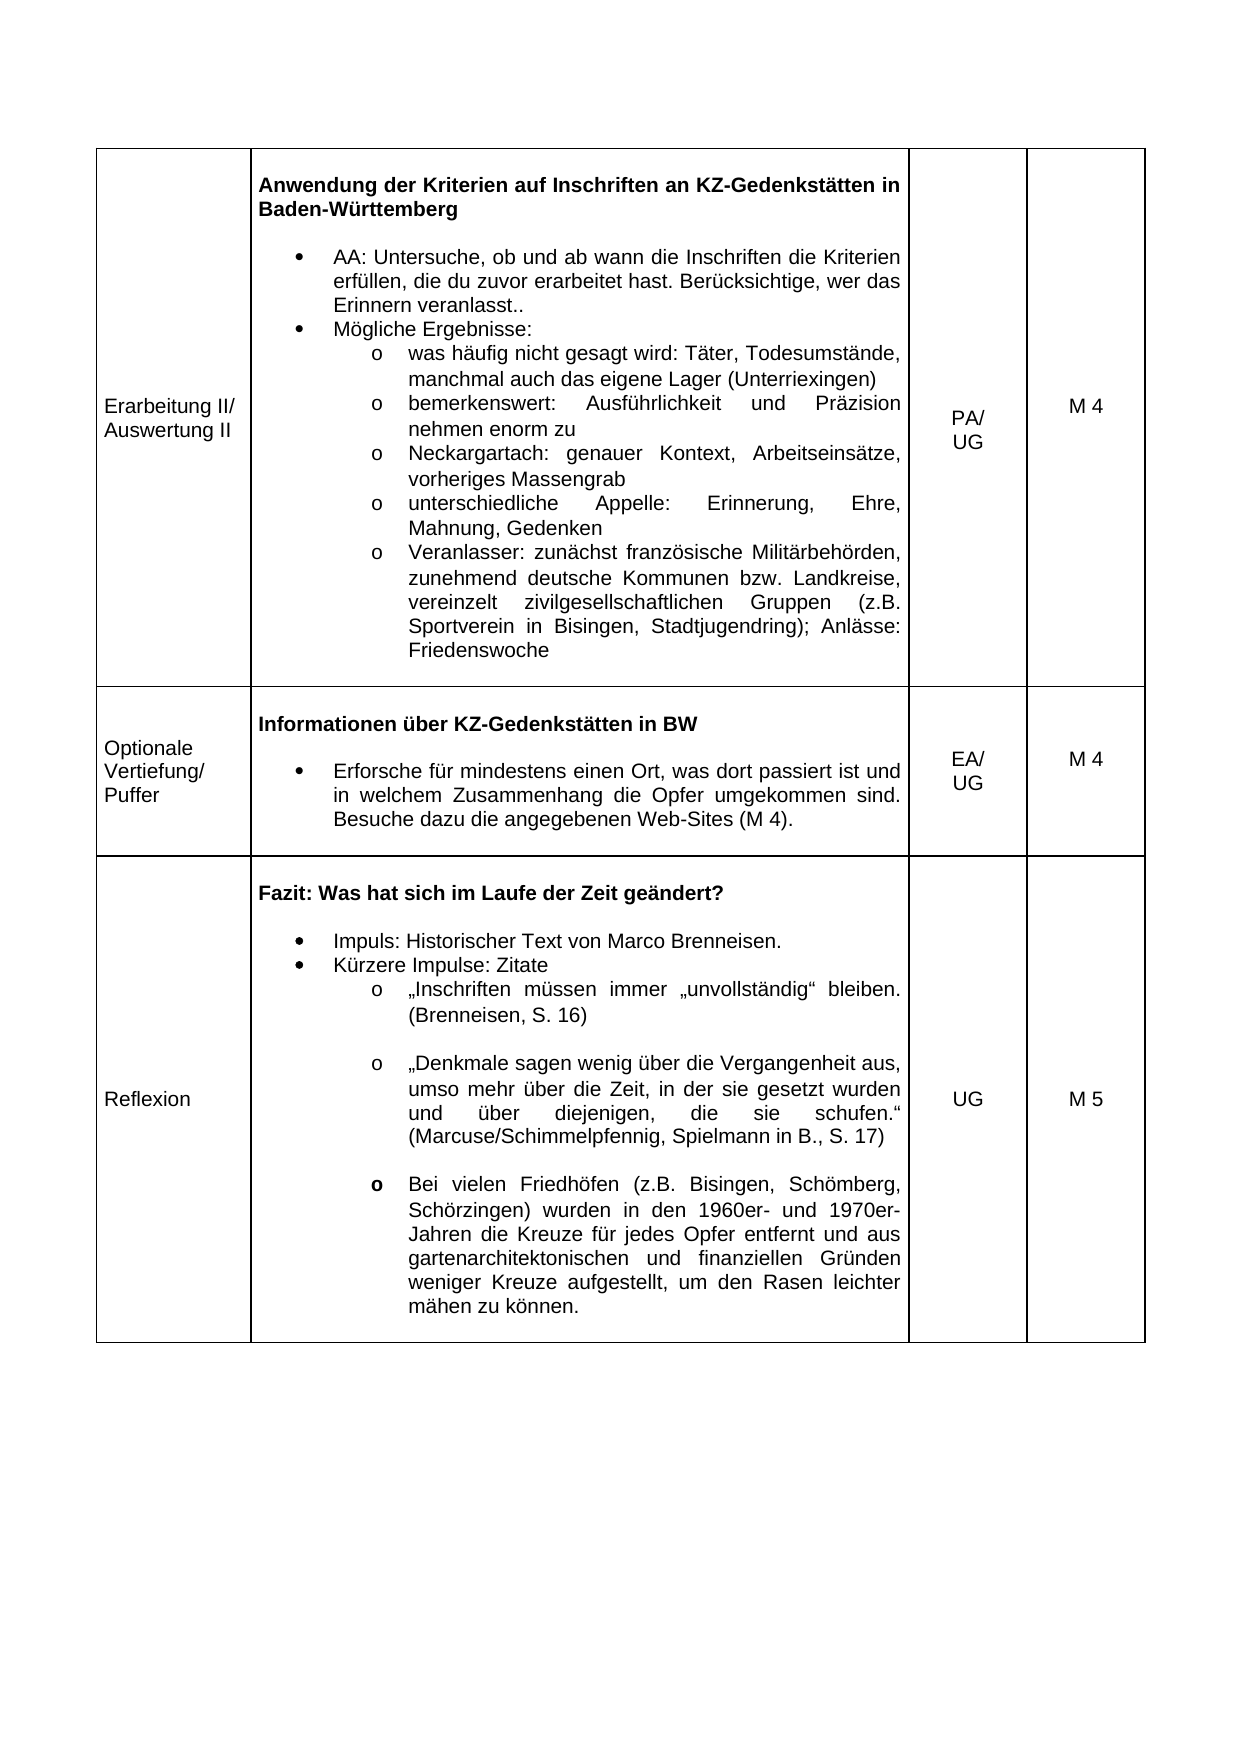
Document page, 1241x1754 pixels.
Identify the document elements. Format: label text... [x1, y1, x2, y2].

table_cell Anwendung der Kriterien auf Inschriften an KZ-Gedenkstätten in Baden-Württemberg AA: Untersuche, ob und ab wann die Inschriften die Kriterien erfüllen, die du zuvor erarbeitet hast. Berücksichtige, wer das Erinnern veranlasst.. Mögliche Ergebnisse: was häufig nicht gesagt wird: Täter, Todesumstände, manchmal auch das eigene Lager (Unterriexingen) bemerkenswert: Ausführlichkeit und Präzision nehmen enorm zu Neckargartach: genauer Kontext, Arbeitseinsätze, vorheriges Massengrab unterschiedliche Appelle: Erinnerung, Ehre, Mahnung, Gedenken Veranlasser: zunächst französische Militärbehörden, zunehmend deutsche Kommunen bzw. Landkreise, vereinzelt zivilgesellschaftlichen Gruppen (z.B. Sportverein in Bisingen, Stadtjugendring); Anlässe: Friedenswoche [252, 149, 908, 686]
table_cell Reflexion [97, 857, 250, 1342]
table_cell Fazit: Was hat sich im Laufe der Zeit geändert? Impuls: Historischer Text von Marco Brenneisen. Kürzere Impulse: Zitate „Inschriften müssen immer „unvollständig“ bleiben. (Brenneisen, S. 16) „Denkmale sagen wenig über die Vergangenheit aus, umso mehr über die Zeit, in der sie gesetzt wurden und über diejenigen, die sie schufen.“ (Marcuse/Schimmelpfennig, Spielmann in B., S. 17) Bei vielen Friedhöfen (z.B. Bisingen, Schömberg, Schörzingen) wurden in den 1960er- und 1970er-Jahren die Kreuze für jedes Opfer entfernt und aus gartenarchitektonischen und finanziellen Gründen weniger Kreuze aufgestellt, um den Rasen leichter mähen zu können. [252, 857, 908, 1342]
table_cell M 4 [1028, 149, 1144, 686]
table_cell Informationen über KZ-Gedenkstätten in BW Erforsche für mindestens einen Ort, was dort passiert ist und in welchem Zusammenhang die Opfer umgekommen sind. Besuche dazu die angegebenen Web-Sites (M 4). [252, 687, 908, 855]
table_cell M 5 [1028, 857, 1144, 1342]
table_cell Optionale Vertiefung/ Puffer [97, 687, 250, 855]
table_cell M 4 [1028, 687, 1144, 855]
table_cell Erarbeitung II/ Auswertung II [97, 149, 250, 686]
table_cell UG [910, 857, 1026, 1342]
table_cell PA/ UG [910, 149, 1026, 686]
table_cell EA/ UG [910, 687, 1026, 855]
